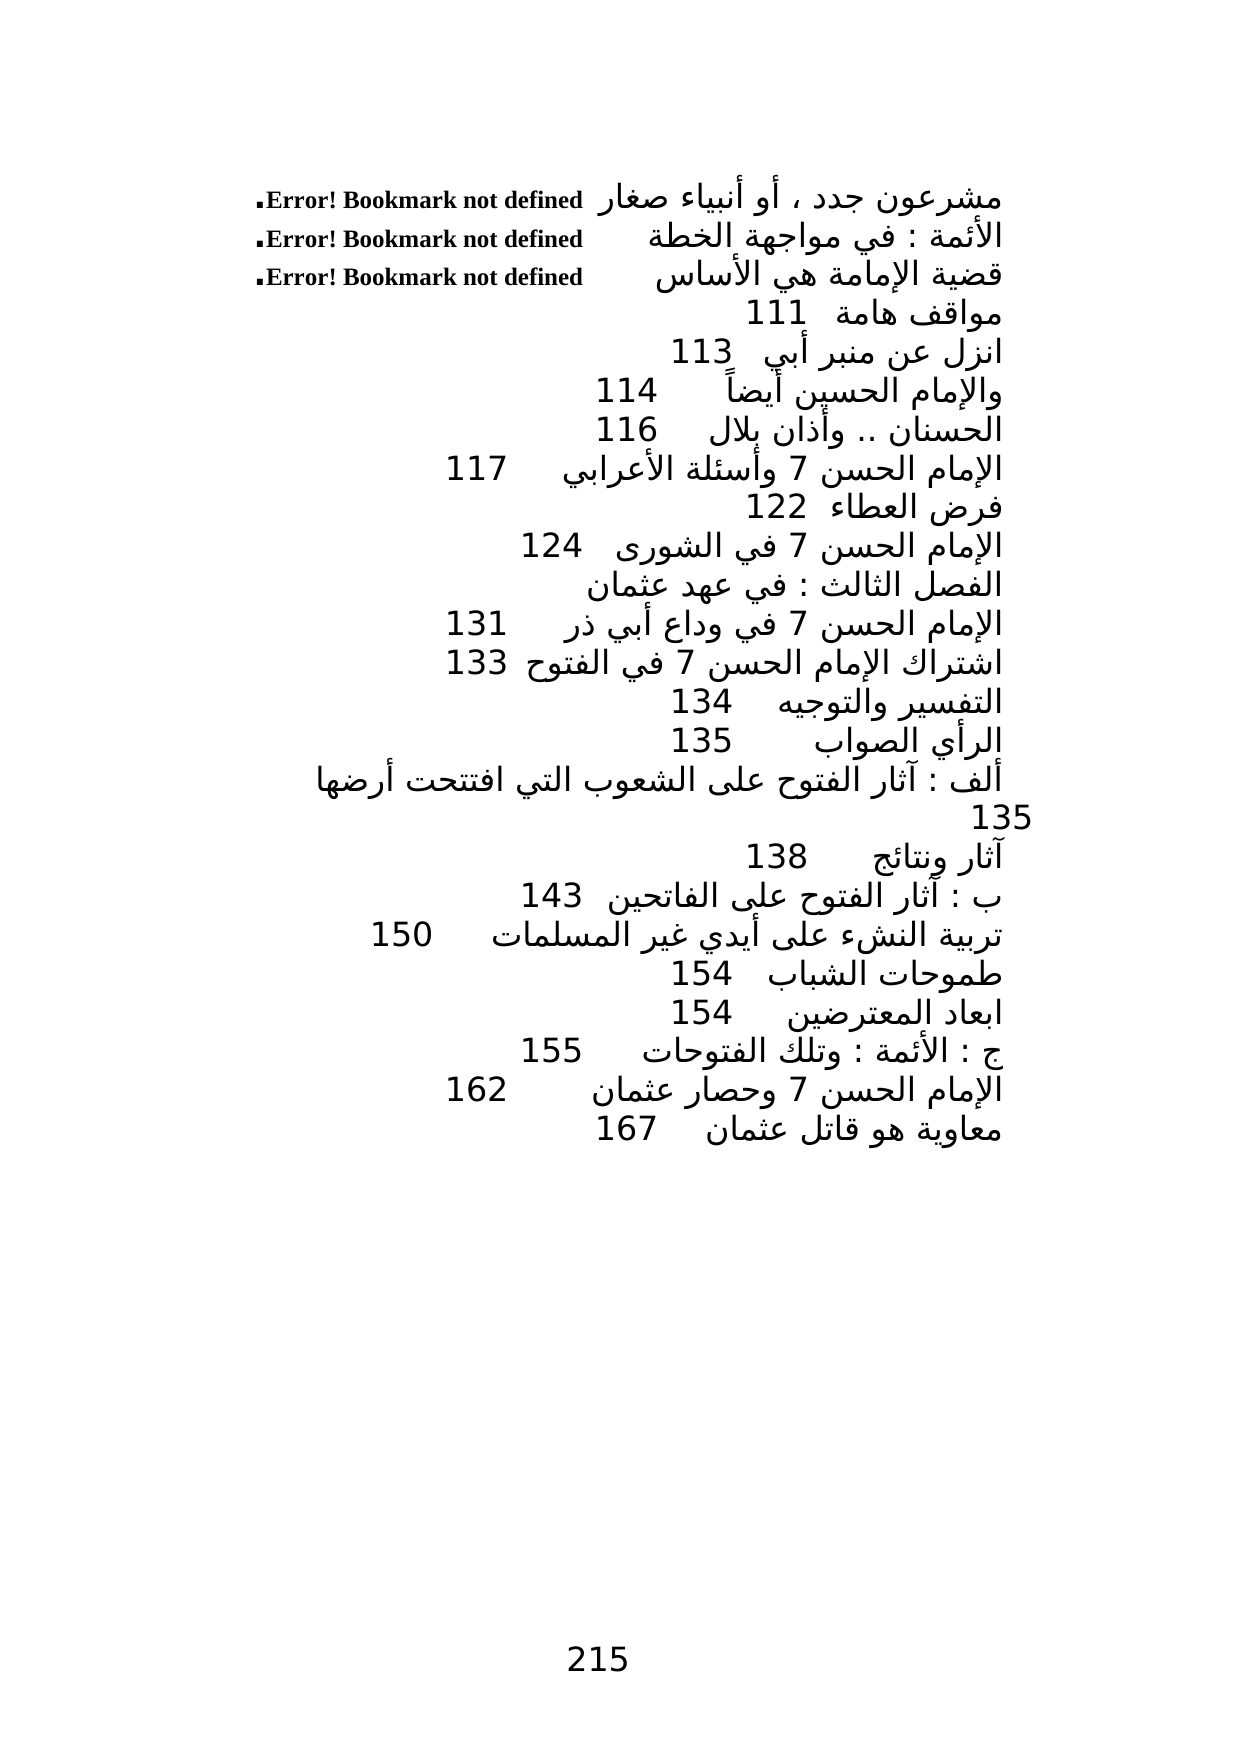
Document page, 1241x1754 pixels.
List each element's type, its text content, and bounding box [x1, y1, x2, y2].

text والإمام الحسين أيضاً 114 [222, 371, 1033, 410]
text الرأي الصواب 135 [222, 721, 1033, 760]
text التفسير والتوجيه 134 [222, 682, 1033, 721]
text آثار ونتائج 138 [222, 838, 1033, 877]
text ألف : آثار الفتوح على الشعوب التي افتتحت أرضها 135 [222, 760, 1033, 838]
text طموحات الشباب 154 [222, 954, 1033, 993]
text الإمام الحسن 7 في الشورى 124 [222, 527, 1033, 566]
text الإمام الحسن 7 في وداع أبي ذر 131 [222, 604, 1033, 643]
text الأئمة : في مواجهة الخطة Error! Bookmark not defined. [222, 216, 1033, 255]
text اشتراك الإمام الحسن 7 في الفتوح 133 [222, 643, 1033, 682]
text الحسنان .. وأذان بلال 116 [222, 410, 1033, 449]
text الإمام الحسن 7 وأسئلة الأعرابي 117 [222, 449, 1033, 488]
text قضية الإمامة هي الأساس Error! Bookmark not defined. [222, 255, 1033, 294]
text انزل عن منبر أبي 113 [222, 333, 1033, 371]
text ج : الأئمة : وتلك الفتوحات 155 [222, 1032, 1033, 1071]
text فرض العطاء 122 [222, 488, 1033, 527]
text الإمام الحسن 7 وحصار عثمان 162 [222, 1071, 1033, 1110]
text مواقف هامة 111 [222, 294, 1033, 333]
text مشرعون جدد ، أو أنبياء صغار Error! Bookmark not defined. [222, 177, 1033, 216]
text ب : آثار الفتوح على الفاتحين 143 [222, 877, 1033, 915]
text الفصل الثالث : في عهد عثمان [222, 566, 1033, 604]
text ابعاد المعترضين 154 [222, 993, 1033, 1032]
text معاوية هو قاتل عثمان 167 [222, 1110, 1033, 1148]
text تربية النشء على أيدي غير المسلمات 150 [222, 915, 1033, 954]
